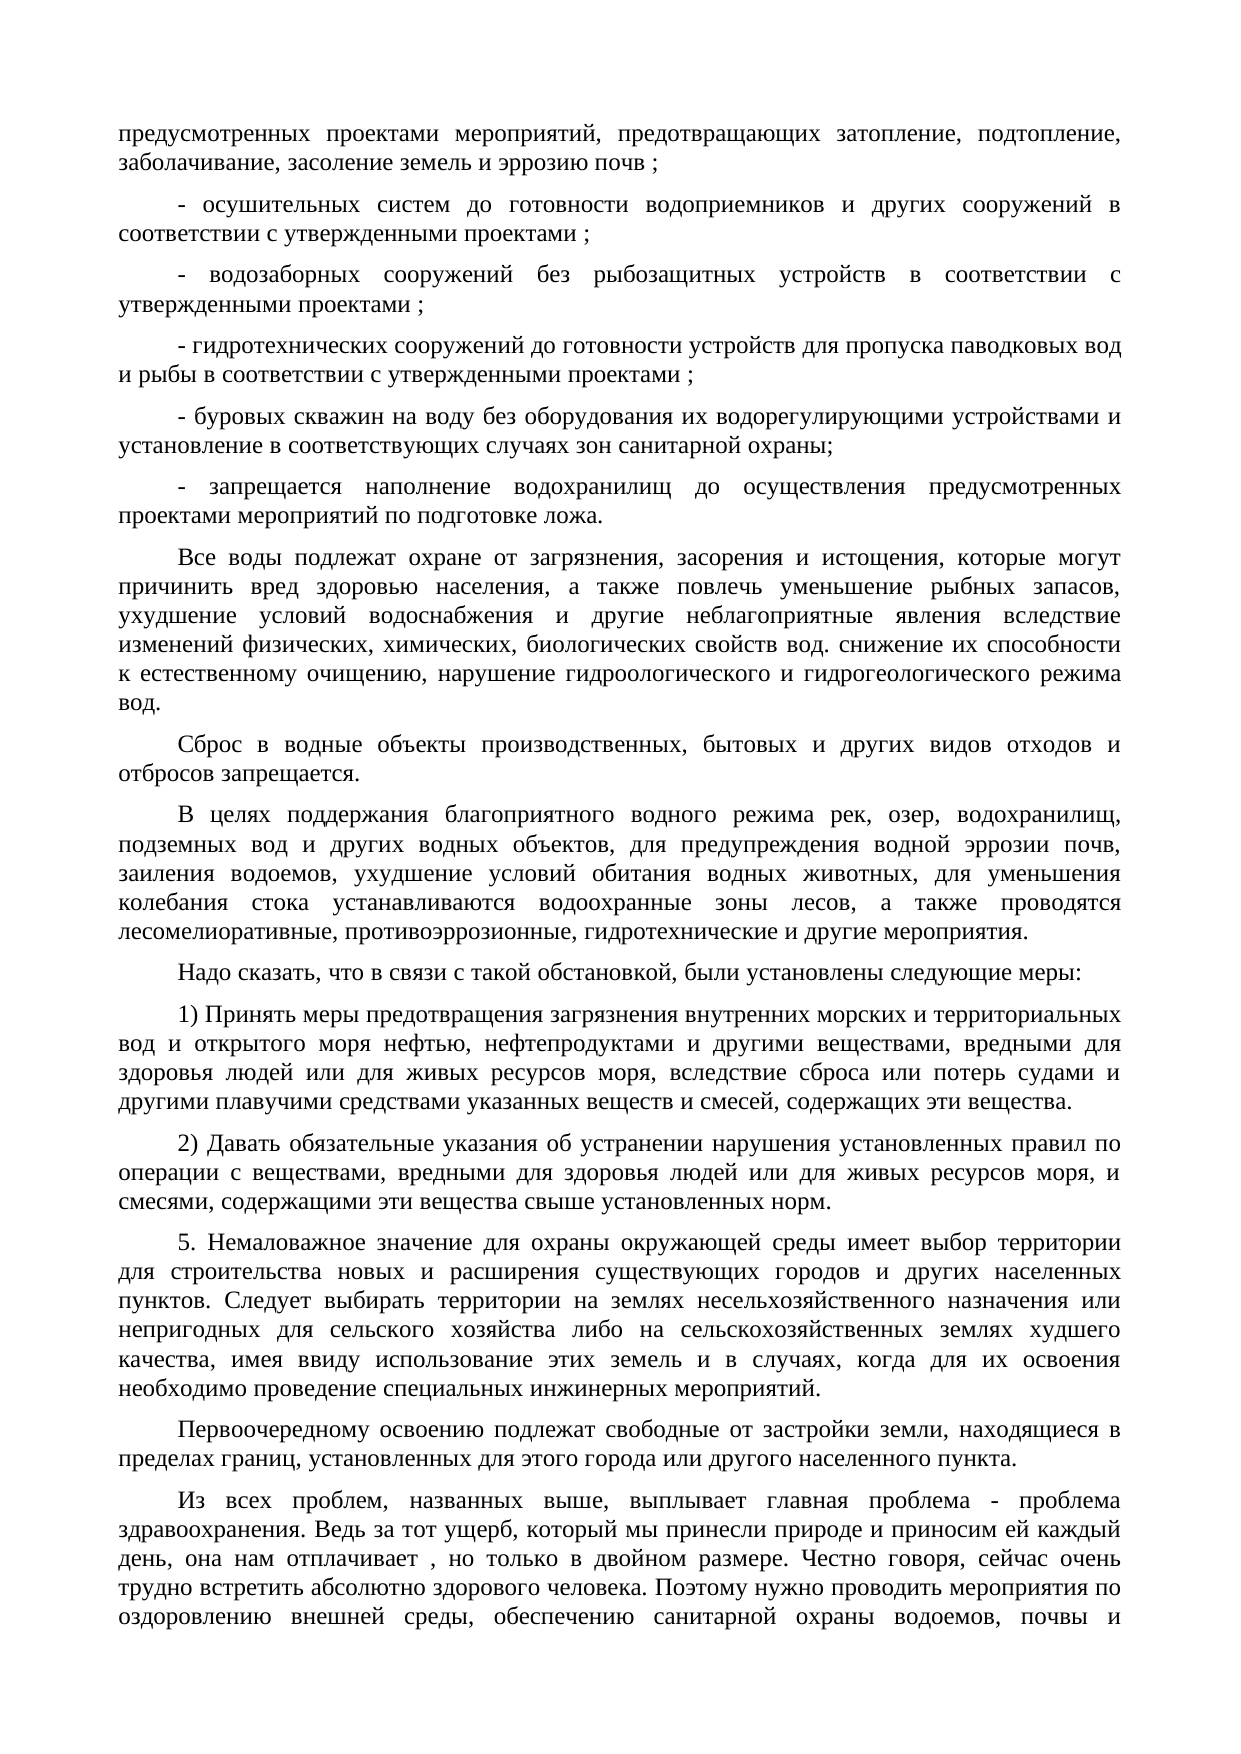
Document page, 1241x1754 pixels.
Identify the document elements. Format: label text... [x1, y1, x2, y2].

text 1) Принять меры предотвращения загрязнения внутренних морских и территориальных вод и открытого моря нефтью, нефтепродуктами и другими веществами, вредными для здоровья людей или для живых ресурсов моря, вследствие сброса или потерь судами и другими плавучими средствами указанных веществ и смесей, содержащих эти вещества. [118, 999, 1122, 1115]
text Все воды подлежат охране от загрязнения, засорения и истощения, которые могут причинить вред здоровью населения, а также повлечь уменьшение рыбных запасов, ухудшение условий водоснабжения и другие неблагоприятные явления вследствие изменений физических, химических, биологических свойств вод. снижение их способности к естественному очищению, нарушение гидроологического и гидрогеологического режима вод. [118, 542, 1122, 716]
text Сброс в водные объекты производственных, бытовых и других видов отходов и отбросов запрещается. [118, 729, 1122, 787]
text - буровых скважин на воду без оборудования их водорегулирующими устройствами и установление в соответствующих случаях зон санитарной охраны; [118, 401, 1122, 459]
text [118, 118, 1122, 176]
text - гидротехнических сооружений до готовности устройств для пропуска паводковых вод и рыбы в соответствии с утвержденными проектами ; [118, 330, 1122, 388]
text 2) Давать обязательные указания об устранении нарушения установленных правил по операции с веществами, вредными для здоровья людей или для живых ресурсов моря, и смесями, содержащими эти вещества свыше установленных норм. [118, 1127, 1122, 1215]
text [118, 1485, 1122, 1630]
text В целях поддержания благоприятного водного режима рек, озер, водохранилищ, подземных вод и других водных объектов, для предупреждения водной эррозии почв, заиления водоемов, ухудшение условий обитания водных животных, для уменьшения колебания стока устанавливаются водоохранные зоны лесов, а также проводятся лесомелиоративные, противоэррозионные, гидротехнические и другие мероприятия. [118, 799, 1122, 945]
text Первоочередному освоению подлежат свободные от застройки земли, находящиеся в пределах границ, установленных для этого города или другого населенного пункта. [118, 1414, 1122, 1472]
text - водозаборных сооружений без рыбозащитных устройств в соответствии с утвержденными проектами ; [118, 259, 1122, 317]
text - запрещается наполнение водохранилищ до осуществления предусмотренных проектами мероприятий по подготовке ложа. [118, 471, 1122, 529]
text Надо сказать, что в связи с такой обстановкой, были установлены следующие меры: [118, 957, 1122, 986]
text 5. Немаловажное значение для охраны окружающей среды имеет выбор территории для строительства новых и расширения существующих городов и других населенных пунктов. Следует выбирать территории на землях несельхозяйственного назначения или непригодных для сельского хозяйства либо на сельскохозяйственных землях худшего качества, имея ввиду использование этих земель и в случаях, когда для их освоения необходимо проведение специальных инжинерных мероприятий. [118, 1227, 1122, 1402]
text - осушительных систем до готовности водоприемников и других сооружений в соответствии с утвержденными проектами ; [118, 189, 1122, 247]
